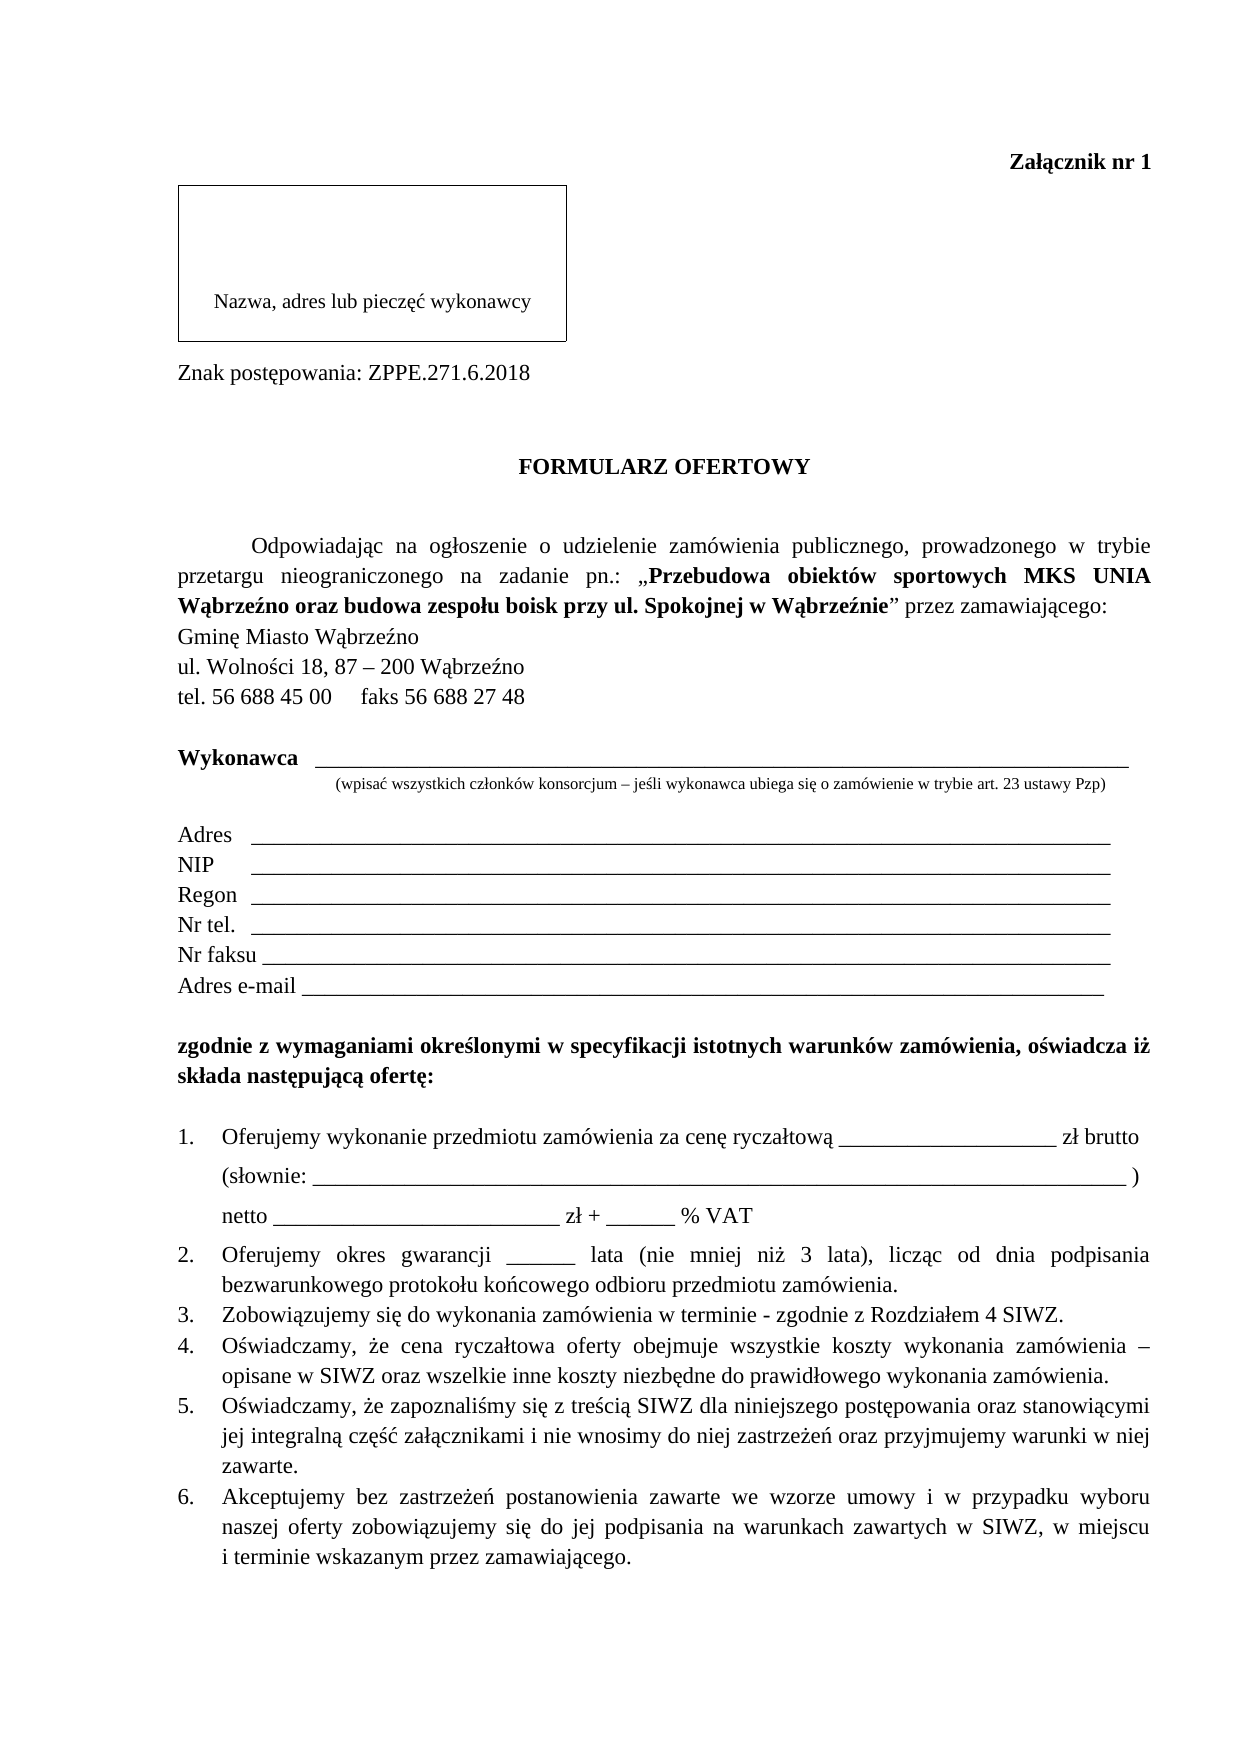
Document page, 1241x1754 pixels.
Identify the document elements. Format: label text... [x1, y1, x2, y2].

text ul. Wolności 18, 87 – 200 Wąbrzeźno [177, 653, 1152, 679]
text FORMULARZ OFERTOWY [177, 453, 1152, 479]
text Gminę Miasto Wąbrzeźno [177, 623, 1152, 649]
text tel. 56 688 45 00 faks 56 688 27 48 [177, 683, 1152, 709]
text Adres e-mail ______________________________________________________________________ [177, 972, 1152, 998]
text Znak postępowania: ZPPE.271.6.2018 [177, 358, 1152, 385]
list Zobowiązujemy się do wykonania zamówienia w terminie - zgodnie z Rozdziałem 4 SIWZ. [177, 1302, 1152, 1328]
list Oferujemy okres gwarancji ______ lata (nie mniej niż 3 lata), licząc od dnia podpisania bezwarunkowego protokołu końcowego odbioru przedmiotu zamówienia. [177, 1241, 1152, 1298]
list Oświadczamy, że zapoznaliśmy się z treścią SIWZ dla niniejszego postępowania oraz stanowiącymi jej integralną część załącznikami i nie wnosimy do niej zastrzeżeń oraz przyjmujemy warunki w niej zawarte. [177, 1392, 1152, 1479]
text Nr faksu __________________________________________________________________________ [177, 941, 1152, 968]
text Nr tel. ___________________________________________________________________________ [177, 911, 1152, 938]
text Załącznik nr 1 [177, 148, 1152, 174]
text (wpisać wszystkich członków konsorcjum – jeśli wykonawca ubiega się o zamówienie w trybie art. 23 ustawy Pzp) [177, 774, 1152, 793]
list Oświadczamy, że cena ryczałtowa oferty obejmuje wszystkie koszty wykonania zamówienia – opisane w SIWZ oraz wszelkie inne koszty niezbędne do prawidłowego wykonania zamówienia. [177, 1332, 1152, 1388]
text Adres ___________________________________________________________________________ [177, 821, 1152, 847]
text (słownie: _______________________________________________________________________ ) [222, 1162, 1152, 1188]
list Oferujemy wykonanie przedmiotu zamówienia za cenę ryczałtową ___________________ zł brutto [177, 1123, 1152, 1149]
text Regon ___________________________________________________________________________ [177, 881, 1152, 907]
text Wykonawca _______________________________________________________________________ [177, 744, 1152, 770]
list Akceptujemy bez zastrzeżeń postanowienia zawarte we wzorze umowy i w przypadku wyboru naszej oferty zobowiązujemy się do jej podpisania na warunkach zawartych w SIWZ, w miejscu i terminie wskazanym przez zamawiającego. [177, 1483, 1152, 1569]
text zgodnie z wymaganiami określonymi w specyfikacji istotnych warunków zamówienia, oświadcza iż składa następującą ofertę: [177, 1032, 1152, 1089]
text netto _________________________ zł + ______ % VAT [222, 1202, 1152, 1228]
text Odpowiadając na ogłoszenie o udzielenie zamówienia publicznego, prowadzonego w trybie przetargu nieograniczonego na zadanie pn.: „Przebudowa obiektów sportowych MKS UNIA Wąbrzeźno oraz budowa zespołu boisk przy ul. Spokojnej w Wąbrzeźnie” przez zamawiającego: [177, 532, 1152, 619]
text NIP ___________________________________________________________________________ [177, 851, 1152, 877]
